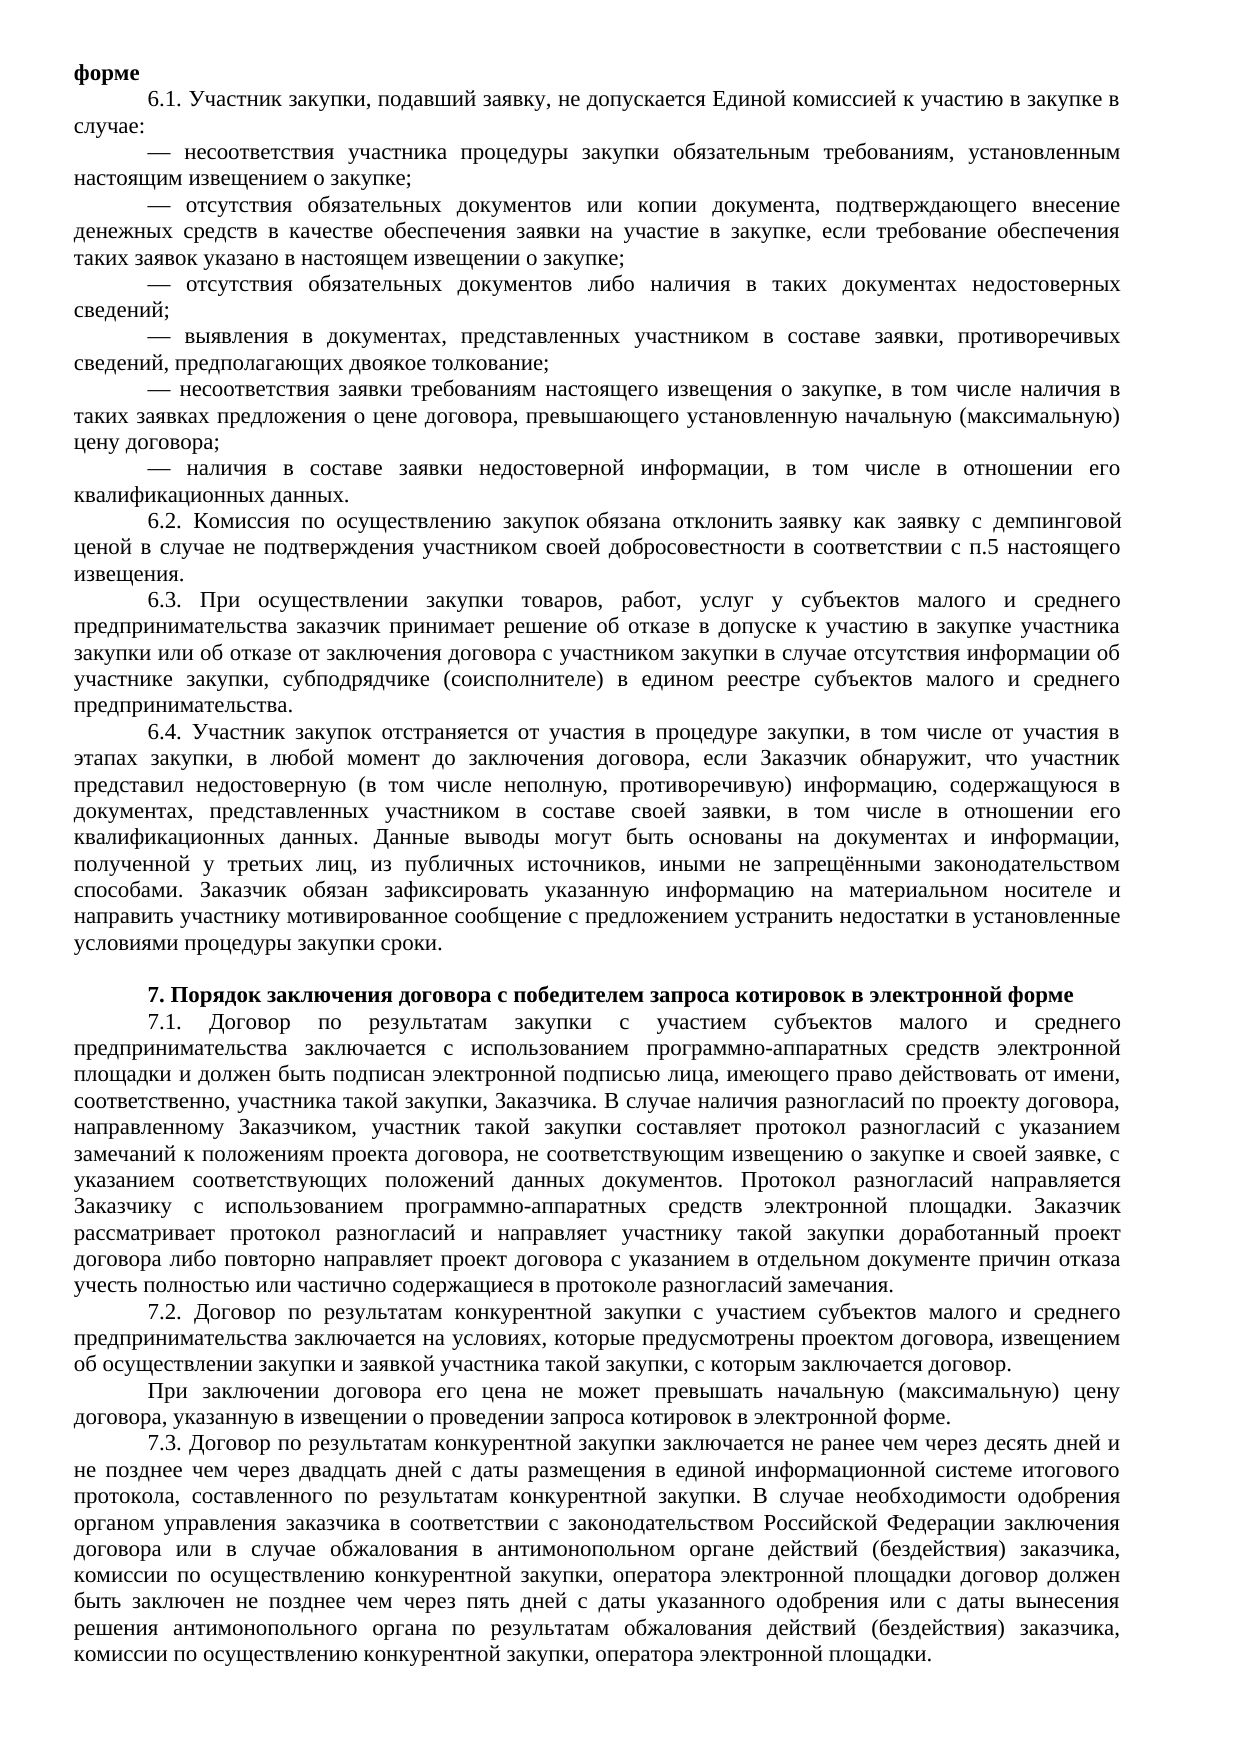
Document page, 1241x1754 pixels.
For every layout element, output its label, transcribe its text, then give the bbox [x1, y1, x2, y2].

text При заключении договора его цена не может превышать начальную (максимальную) цену договора, указанную в извещении о проведении запроса котировок в электронной форме. [74, 1377, 1122, 1429]
text — несоответствия заявки требованиям настоящего извещения о закупке, в том числе наличия в таких заявках предложения о цене договора, превышающего установленную начальную (максимальную) цену договора; [74, 375, 1122, 454]
text — отсутствия обязательных документов либо наличия в таких документах недостоверных сведений; [74, 270, 1122, 323]
text 6.1. Участник закупки, подавший заявку, не допускается Единой комиссией к участию в закупке в случае: [74, 85, 1122, 138]
text — отсутствия обязательных документов или копии документа, подтверждающего внесение денежных средств в качестве обеспечения заявки на участие в закупке, если требование обеспечения таких заявок указано в настоящем извещении о закупке; [74, 191, 1122, 270]
text 6.3. При осуществлении закупки товаров, работ, услуг у субъектов малого и среднего предпринимательства заказчик принимает решение об отказе в допуске к участию в закупке участника закупки или об отказе от заключения договора с участником закупки в случае отсутствия информации об участнике закупки, субподрядчике (соисполнителе) в едином реестре субъектов малого и среднего предпринимательства. [74, 586, 1122, 718]
text 6.4. Участник закупок отстраняется от участия в процедуре закупки, в том числе от участия в этапах закупки, в любой момент до заключения договора, если Заказчик обнаружит, что участник представил недостоверную (в том числе неполную, противоречивую) информацию, содержащуюся в документах, представленных участником в составе своей заявки, в том числе в отношении его квалификационных данных. Данные выводы могут быть основаны на документах и информации, полученной у третьих лиц, из публичных источников, иными не запрещёнными законодательством способами. Заказчик обязан зафиксировать указанную информацию на материальном носителе и направить участнику мотивированное сообщение с предложением устранить недостатки в установленные условиями процедуры закупки сроки. [74, 718, 1122, 955]
text — наличия в составе заявки недостоверной информации, в том числе в отношении его квалификационных данных. [74, 454, 1122, 507]
text 7.1. Договор по результатам закупки с участием субъектов малого и среднего предпринимательства заключается с использованием программно-аппаратных средств электронной площадки и должен быть подписан электронной подписью лица, имеющего право действовать от имени, соответственно, участника такой закупки, Заказчика. В случае наличия разногласий по проекту договора, направленному Заказчиком, участник такой закупки составляет протокол разногласий с указанием замечаний к положениям проекта договора, не соответствующим извещению о закупке и своей заявке, с указанием соответствующих положений данных документов. Протокол разногласий направляется Заказчику с использованием программно-аппаратных средств электронной площадки. Заказчик рассматривает протокол разногласий и направляет участнику такой закупки доработанный проект договора либо повторно направляет проект договора с указанием в отдельном документе причин отказа учесть полностью или частично содержащиеся в протоколе разногласий замечания. [74, 1008, 1122, 1298]
text 6.2. Комиссия по осуществлению закупок обязана отклонить заявку как заявку с демпинговой ценой в случае не подтверждения участником своей добросовестности в соответствии с п.5 настоящего извещения. [74, 507, 1122, 586]
text 6. Основания для отстранения участников от участия в запросе котировок в электронной форме [74, 59, 1122, 85]
text — выявления в документах, представленных участником в составе заявки, противоречивых сведений, предполагающих двоякое толкование; [74, 323, 1122, 375]
text 7.2. Договор по результатам конкурентной закупки с участием субъектов малого и среднего предпринимательства заключается на условиях, которые предусмотрены проектом договора, извещением об осуществлении закупки и заявкой участника такой закупки, с которым заключается договор. [74, 1298, 1122, 1377]
subtitle 7. Порядок заключения договора с победителем запроса котировок в электронной форме [74, 981, 1122, 1008]
text 7.3. Договор по результатам конкурентной закупки заключается не ранее чем через десять дней и не позднее чем через двадцать дней с даты размещения в единой информационной системе итогового протокола, составленного по результатам конкурентной закупки. В случае необходимости одобрения органом управления заказчика в соответствии с законодательством Российской Федерации заключения договора или в случае обжалования в антимонопольном органе действий (бездействия) заказчика, комиссии по осуществлению конкурентной закупки, оператора электронной площадки договор должен быть заключен не позднее чем через пять дней с даты указанного одобрения или с даты вынесения решения антимонопольного органа по результатам обжалования действий (бездействия) заказчика, комиссии по осуществлению конкурентной закупки, оператора электронной площадки. [74, 1429, 1122, 1667]
text — несоответствия участника процедуры закупки обязательным требованиям, установленным настоящим извещением о закупке; [74, 138, 1122, 191]
